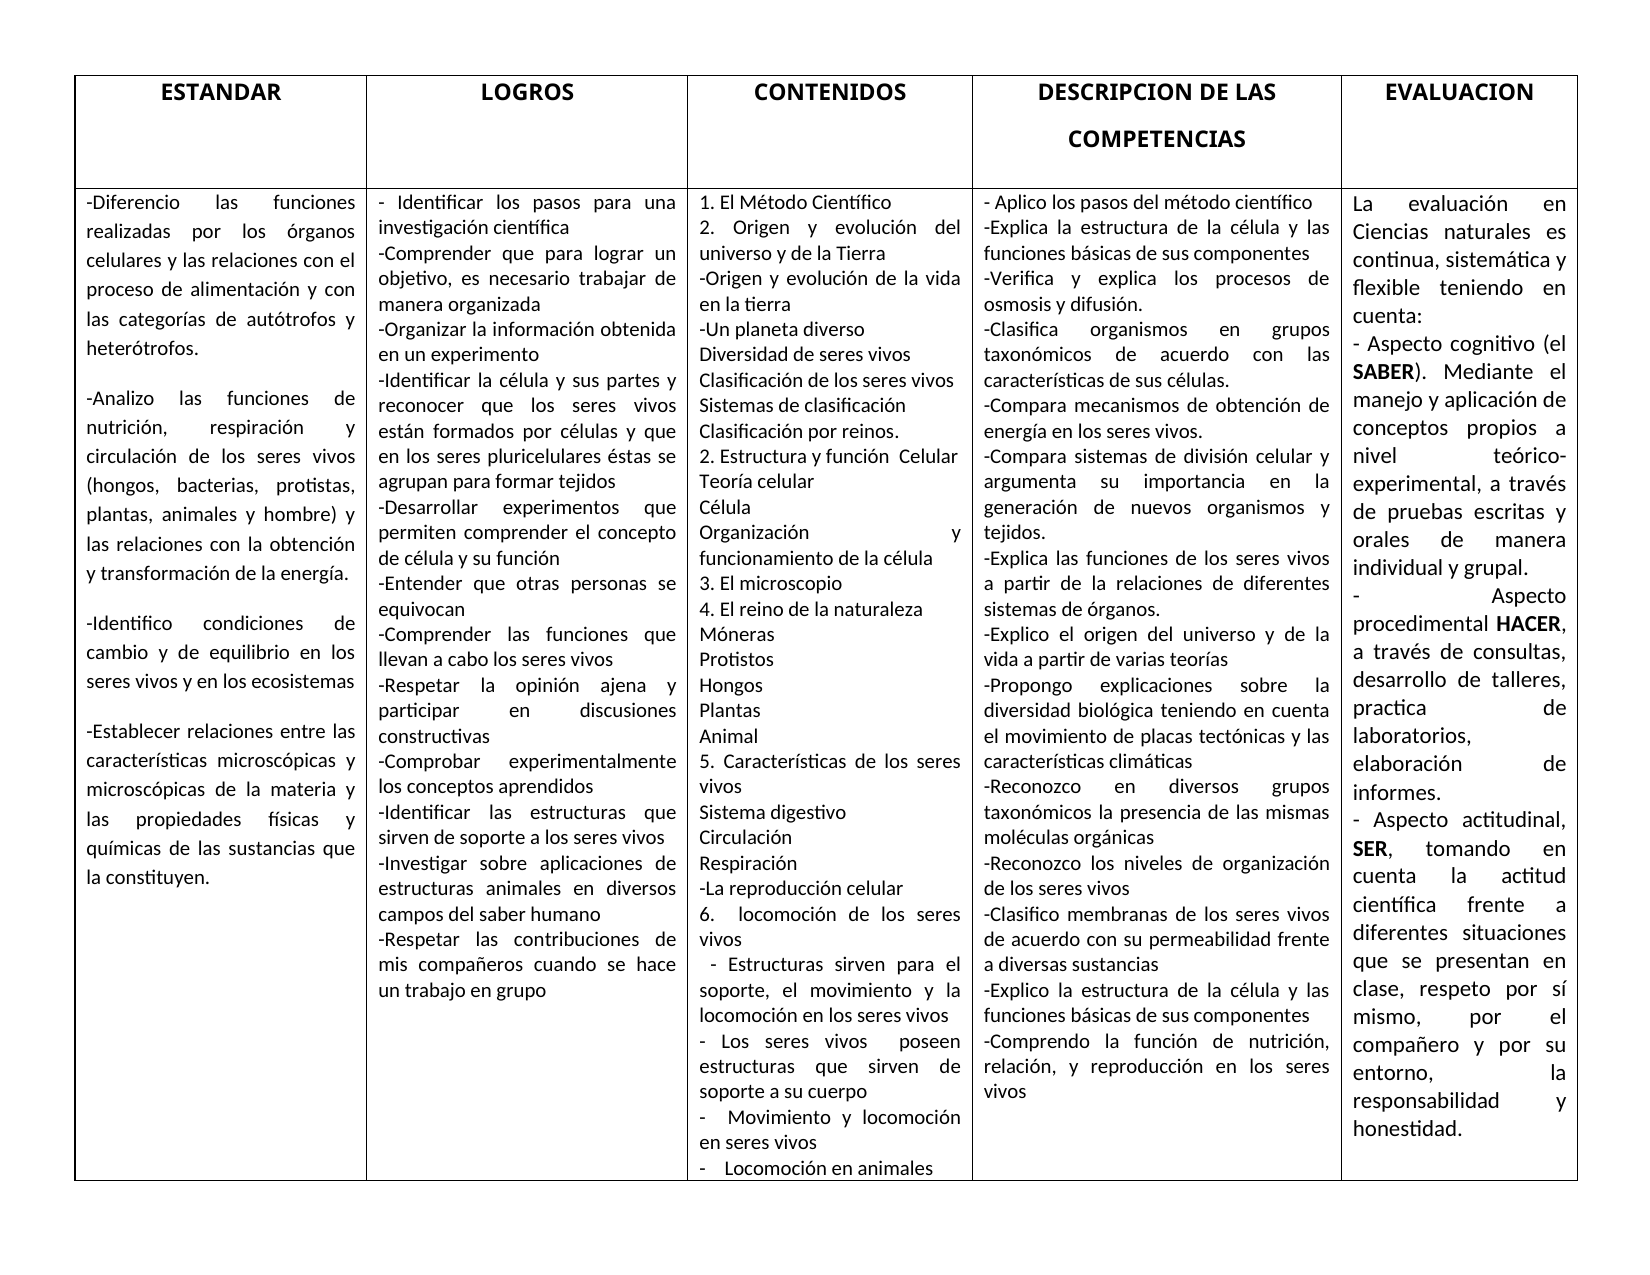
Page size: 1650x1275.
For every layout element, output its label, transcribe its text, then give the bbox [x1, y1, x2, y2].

table_cell -Diferencio las funciones realizadas por los órganos celulares y las relaciones con el proceso de alimentación y con las categorías de autótrofos y heterótrofos. -Analizo las funciones de nutrición, respiración y circulación de los seres vivos (hongos, bacterias, protistas, plantas, animales y hombre) y las relaciones con la obtención y transformación de la energía. -Identifico condiciones de cambio y de equilibrio en los seres vivos y en los ecosistemas -Establecer relaciones entre las características microscópicas y microscópicas de la materia y las propiedades físicas y químicas de las sustancias que la constituyen. [76, 189, 366, 1180]
table_cell La evaluación en Ciencias naturales es continua, sistemática y flexible teniendo en cuenta: - Aspecto cognitivo (el SABER). Mediante el manejo y aplicación de conceptos propios a nivel teórico-experimental, a través de pruebas escritas y orales de manera individual y grupal. - Aspecto procedimental HACER, a través de consultas, desarrollo de talleres, practica de laboratorios, elaboración de informes. - Aspecto actitudinal, SER, tomando en cuenta la actitud científica frente a diferentes situaciones que se presentan en clase, respeto por sí mismo, por el compañero y por su entorno, la responsabilidad y honestidad. [1342, 189, 1577, 1180]
table_cell - Aplico los pasos del método científico -Explica la estructura de la célula y las funciones básicas de sus componentes -Verifica y explica los procesos de osmosis y difusión. -Clasifica organismos en grupos taxonómicos de acuerdo con las características de sus células. -Compara mecanismos de obtención de energía en los seres vivos. -Compara sistemas de división celular y argumenta su importancia en la generación de nuevos organismos y tejidos. -Explica las funciones de los seres vivos a partir de la relaciones de diferentes sistemas de órganos. -Explico el origen del universo y de la vida a partir de varias teorías -Propongo explicaciones sobre la diversidad biológica teniendo en cuenta el movimiento de placas tectónicas y las características climáticas -Reconozco en diversos grupos taxonómicos la presencia de las mismas moléculas orgánicas -Reconozco los niveles de organización de los seres vivos -Clasifico membranas de los seres vivos de acuerdo con su permeabilidad frente a diversas sustancias -Explico la estructura de la célula y las funciones básicas de sus componentes -Comprendo la función de nutrición, relación, y reproducción en los seres vivos [973, 189, 1341, 1180]
table_cell 1. El Método Científico 2. Origen y evolución del universo y de la Tierra -Origen y evolución de la vida en la tierra -Un planeta diverso Diversidad de seres vivos Clasificación de los seres vivos Sistemas de clasificación Clasificación por reinos. 2. Estructura y función Celular Teoría celular Célula Organización y funcionamiento de la célula 3. El microscopio 4. El reino de la naturaleza Móneras Protistos Hongos Plantas Animal 5. Características de los seres vivos Sistema digestivo Circulación Respiración -La reproducción celular 6. locomoción de los seres vivos - Estructuras sirven para el soporte, el movimiento y la locomoción en los seres vivos - Los seres vivos poseen estructuras que sirven de soporte a su cuerpo - Movimiento y locomoción en seres vivos - Locomoción en animales [688, 189, 972, 1180]
table_cell - Identificar los pasos para una investigación científica -Comprender que para lograr un objetivo, es necesario trabajar de manera organizada -Organizar la información obtenida en un experimento -Identificar la célula y sus partes y reconocer que los seres vivos están formados por células y que en los seres pluricelulares éstas se agrupan para formar tejidos -Desarrollar experimentos que permiten comprender el concepto de célula y su función -Entender que otras personas se equivocan -Comprender las funciones que llevan a cabo los seres vivos -Respetar la opinión ajena y participar en discusiones constructivas -Comprobar experimentalmente los conceptos aprendidos -Identificar las estructuras que sirven de soporte a los seres vivos -Investigar sobre aplicaciones de estructuras animales en diversos campos del saber humano -Respetar las contribuciones de mis compañeros cuando se hace un trabajo en grupo [367, 189, 687, 1180]
table_header EVALUACION [1342, 76, 1577, 188]
table_header ESTANDAR [76, 76, 366, 188]
table_header CONTENIDOS [688, 76, 972, 188]
table_header LOGROS [367, 76, 687, 188]
table_header DESCRIPCION DE LAS COMPETENCIAS [973, 76, 1341, 188]
